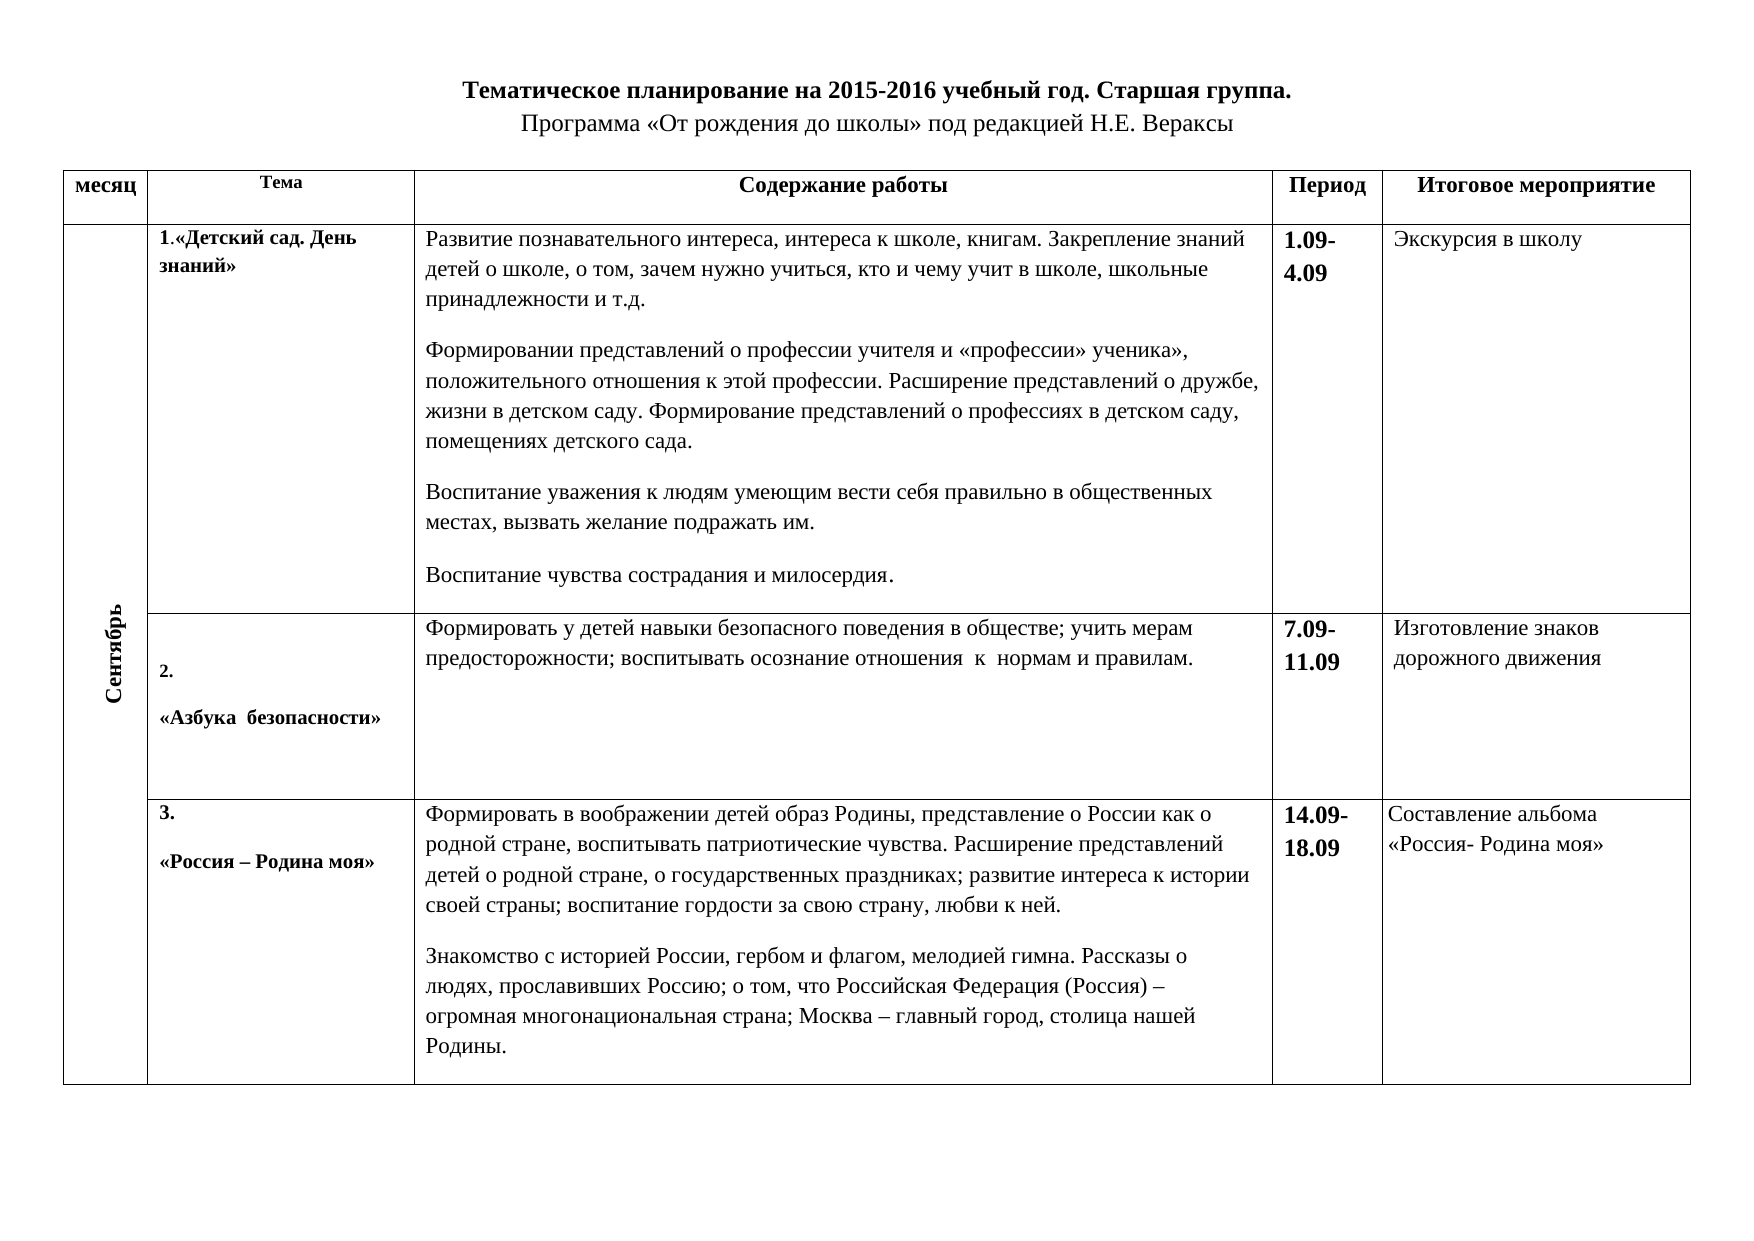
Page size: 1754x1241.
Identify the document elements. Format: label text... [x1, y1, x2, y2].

table_cell 14.09-18.09 [1273, 800, 1382, 1084]
table_cell Изготовление знаков дорожного движения [1383, 614, 1690, 799]
table_cell Развитие познавательного интереса, интереса к школе, книгам. Закрепление знаний детей о школе, о том, зачем нужно учиться, кто и чему учит в школе, школьные принадлежности и т.д. Формировании представлений о профессии учителя и «профессии» ученика», положительного отношения к этой профессии. Расширение представлений о дружбе, жизни в детском саду. Формирование представлений о профессиях в детском саду, помещениях детского сада. Воспитание уважения к людям умеющим вести себя правильно в общественных местах, вызвать желание подражать им. Воспитание чувства сострадания и милосердия. [415, 225, 1272, 613]
table_header месяц [64, 171, 147, 224]
table_cell 3. «Россия – Родина моя» [148, 800, 414, 1084]
table_cell Составление альбома «Россия- Родина моя» [1383, 800, 1690, 1084]
table_cell Формировать у детей навыки безопасного поведения в обществе; учить мерам предосторожности; воспитывать осознание отношения к нормам и правилам. [415, 614, 1272, 799]
text Тематическое планирование на 2015-2016 учебный год. Старшая группа. [75, 75, 1679, 104]
table_cell 2. «Азбука безопасности» [148, 614, 414, 799]
table_cell Экскурсия в школу [1383, 225, 1690, 613]
table_header Содержание работы [415, 171, 1272, 224]
text Программа «От рождения до школы» под редакцией Н.Е. Вераксы [75, 108, 1679, 137]
table_header Период [1273, 171, 1382, 224]
table_header Тема [148, 171, 414, 224]
table_header Итоговое мероприятие [1383, 171, 1690, 224]
table_cell 7.09-11.09 [1273, 614, 1382, 799]
table_cell 1.09-4.09 [1273, 225, 1382, 613]
table_cell Формировать в воображении детей образ Родины, представление о России как о родной стране, воспитывать патриотические чувства. Расширение представлений детей о родной стране, о государственных праздниках; развитие интереса к истории своей страны; воспитание гордости за свою страну, любви к ней. Знакомство с историей России, гербом и флагом, мелодией гимна. Рассказы о людях, прославивших Россию; о том, что Российская Федерация (Россия) – огромная многонациональная страна; Москва – главный город, столица нашей Родины. [415, 800, 1272, 1084]
table_cell Сентябрь [64, 225, 147, 1084]
table_cell 1.«Детский сад. День знаний» [148, 225, 414, 613]
